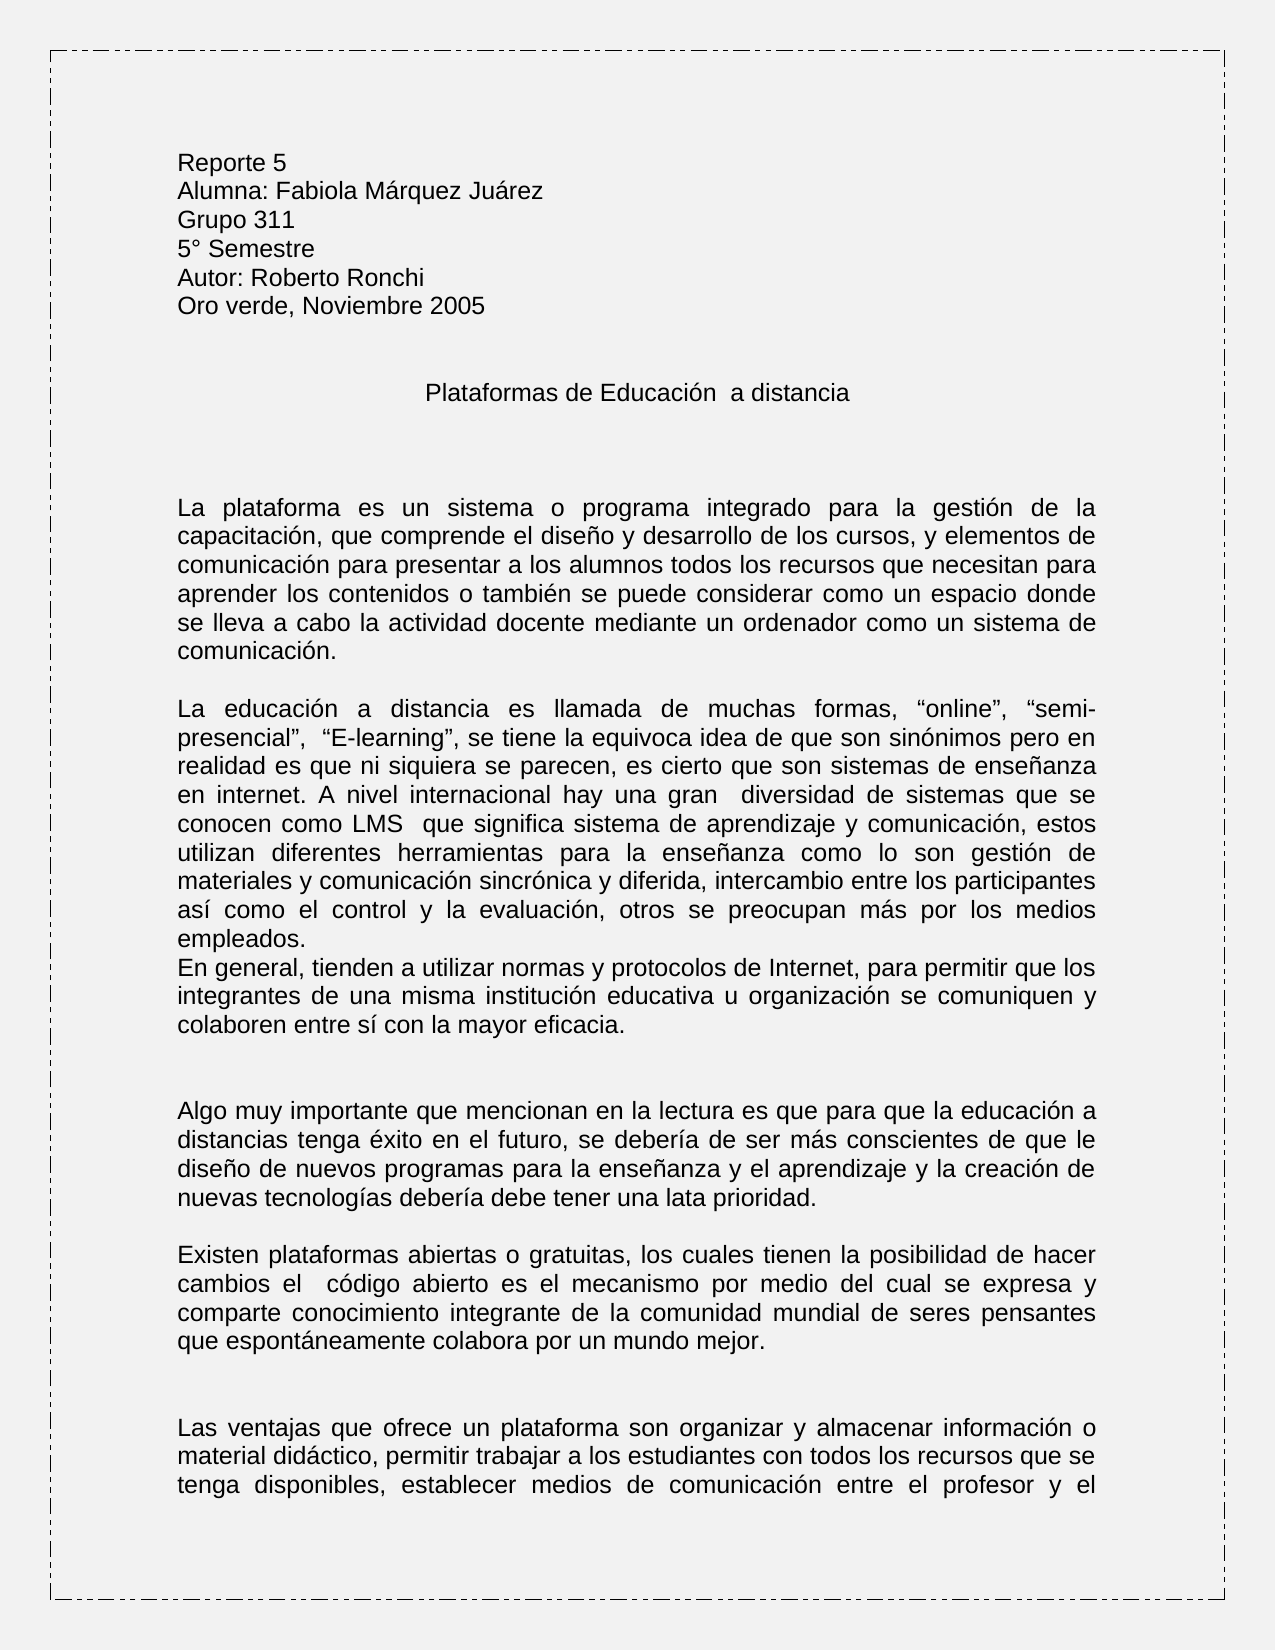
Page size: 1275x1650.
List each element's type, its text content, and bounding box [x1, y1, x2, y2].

text 5° Semestre [177, 234, 1098, 262]
text Existen plataformas abiertas o gratuitas, los cuales tienen la posibilidad de hacer cambios el código abierto es el mecanismo por medio del cual se expresa y comparte conocimiento integrante de la comunidad mundial de seres pensantes que espontáneamente colabora por un mundo mejor. [177, 1240, 1098, 1355]
text Plataformas de Educación a distancia [177, 377, 1098, 406]
text Autor: Roberto Ronchi [177, 262, 1098, 291]
text Alumna: Fabiola Márquez Juárez [177, 176, 1098, 205]
text Reporte 5 [177, 147, 1098, 176]
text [177, 1412, 1098, 1499]
text Algo muy importante que mencionan en la lectura es que para que la educación a distancias tenga éxito en el futuro, se debería de ser más conscientes de que le diseño de nuevos programas para la enseñanza y el aprendizaje y la creación de nuevas tecnologías debería debe tener una lata prioridad. [177, 1096, 1098, 1211]
text Oro verde, Noviembre 2005 [177, 291, 1098, 320]
text Grupo 311 [177, 205, 1098, 234]
text En general, tienden a utilizar normas y protocolos de Internet, para permitir que los integrantes de una misma institución educativa u organización se comuniquen y colaboren entre sí con la mayor eficacia. [177, 952, 1098, 1039]
text La educación a distancia es llamada de muchas formas, “online”, “semi-presencial”, “E-learning”, se tiene la equivoca idea de que son sinónimos pero en realidad es que ni siquiera se parecen, es cierto que son sistemas de enseñanza en internet. A nivel internacional hay una gran diversidad de sistemas que se conocen como LMS que significa sistema de aprendizaje y comunicación, estos utilizan diferentes herramientas para la enseñanza como lo son gestión de materiales y comunicación sincrónica y diferida, intercambio entre los participantes así como el control y la evaluación, otros se preocupan más por los medios empleados. [177, 694, 1098, 952]
text La plataforma es un sistema o programa integrado para la gestión de la capacitación, que comprende el diseño y desarrollo de los cursos, y elementos de comunicación para presentar a los alumnos todos los recursos que necesitan para aprender los contenidos o también se puede considerar como un espacio donde se lleva a cabo la actividad docente mediante un ordenador como un sistema de comunicación. [177, 492, 1098, 665]
